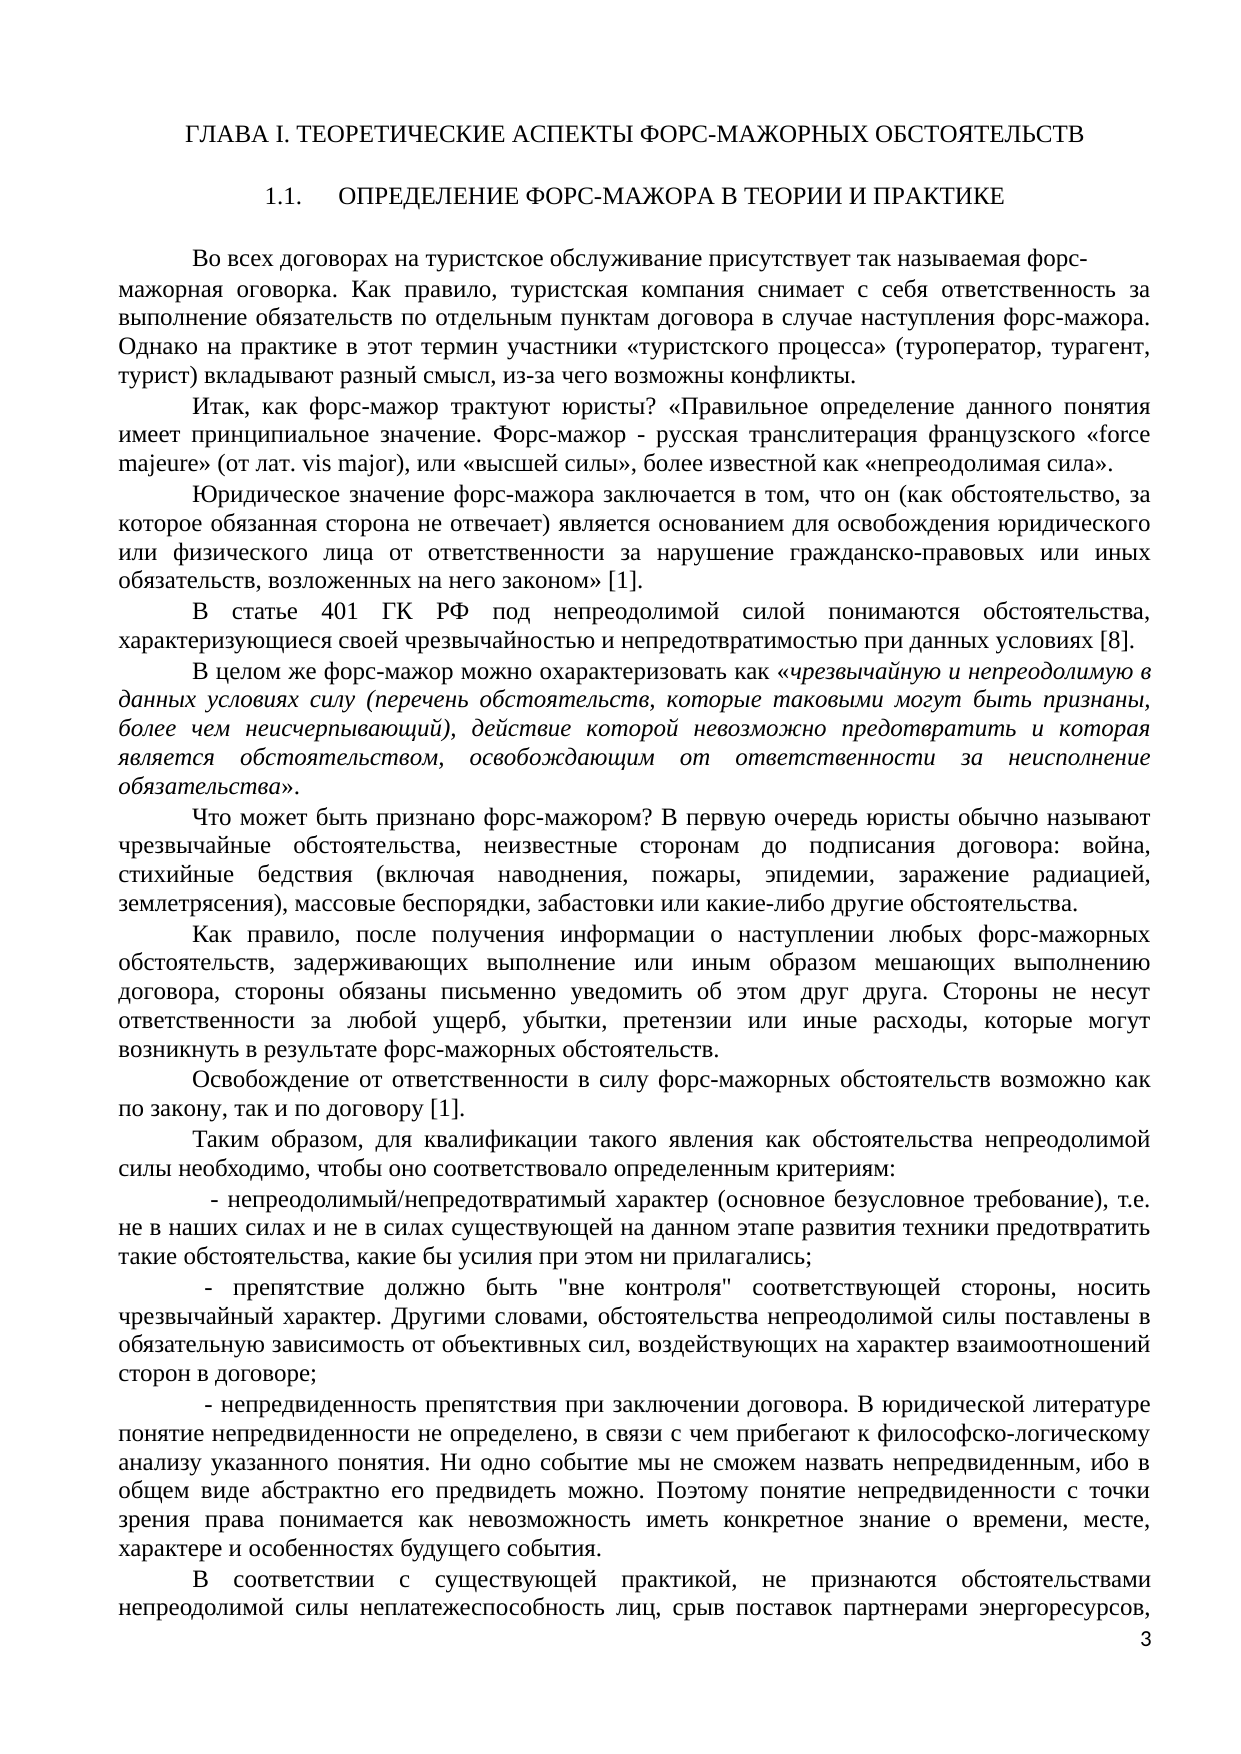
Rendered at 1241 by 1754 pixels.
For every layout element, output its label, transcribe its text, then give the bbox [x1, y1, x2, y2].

text мажорная оговорка. Как правило, туристская компания снимает с себя ответственность за выполнение обязательств по отдельным пунктам договора в случае наступления форс-мажора. Однако на практике в этот термин участники «туристского процесса» (туроператор, турагент, турист) вкладывают разный смысл, из-за чего возможны конфликты. [118, 274, 1152, 389]
text Во всех договорах на туристское обслуживание присутствует так называемая форс- [118, 243, 1152, 272]
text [118, 1564, 1152, 1621]
text Что может быть признано форс-мажором? В первую очередь юристы обычно называют чрезвычайные обстоятельства, неизвестные сторонам до подписания договора: война, стихийные бедствия (включая наводнения, пожары, эпидемии, заражение радиацией, землетрясения), массовые беспорядки, забастовки или какие-либо другие обстоятельства. [118, 802, 1152, 917]
text Освобождение от ответственности в силу форс-мажорных обстоятельств возможно как по закону, так и по договору [1]. [118, 1064, 1152, 1122]
list - непредвиденность препятствия при заключении договора. В юридической литературе понятие непредвиденности не определено, в связи с чем прибегают к философско-логическому анализу указанного понятия. Ни одно событие мы не сможем назвать непредвиденным, ибо в общем виде абстрактно его предвидеть можно. Поэтому понятие непредвиденности с точки зрения права понимается как невозможность иметь конкретное знание о времени, месте, характере и особенностях будущего события. [118, 1389, 1152, 1562]
text В статье 401 ГК РФ под непреодолимой силой понимаются обстоятельства, характеризующиеся своей чрезвычайностью и непредотвратимостью при данных условиях [8]. [118, 596, 1152, 654]
text ГЛАВА I. ТЕОРЕТИЧЕСКИЕ АСПЕКТЫ ФОРС-МАЖОРНЫХ ОБСТОЯТЕЛЬСТВ [118, 119, 1152, 148]
text В целом же форс-мажор можно охарактеризовать как «чрезвычайную и непреодолимую в данных условиях силу (перечень обстоятельств, которые таковыми могут быть признаны, более чем неисчерпывающий), действие которой невозможно предотвратить и которая является обстоятельством, освобождающим от ответственности за неисполнение обязательства». [118, 656, 1152, 799]
text - непреодолимый/непредотвратимый характер (основное безусловное требование), т.е. не в наших силах и не в силах существующей на данном этапе развития техники предотвратить такие обстоятельства, какие бы усилия при этом ни прилагались; [118, 1184, 1152, 1270]
list ОПРЕДЕЛЕНИЕ ФОРС-МАЖОРА В ТЕОРИИ И ПРАКТИКЕ [118, 181, 1152, 210]
text Итак, как форс-мажор трактуют юристы? «Правильное определение данного понятия имеет принципиальное значение. Форс-мажор - русская транслитерация французского «force majeure» (от лат. vis major), или «высшей силы», более известной как «непреодолимая сила». [118, 391, 1152, 477]
text Как правило, после получения информации о наступлении любых форс-мажорных обстоятельств, задерживающих выполнение или иным образом мешающих выполнению договора, стороны обязаны письменно уведомить об этом друг друга. Стороны не несут ответственности за любой ущерб, убытки, претензии или иные расходы, которые могут возникнуть в результате форс-мажорных обстоятельств. [118, 919, 1152, 1062]
list - препятствие должно быть "вне контроля" соответствующей стороны, носить чрезвычайный характер. Другими словами, обстоятельства непреодолимой силы поставлены в обязательную зависимость от объективных сил, воздействующих на характер взаимоотношений сторон в договоре; [118, 1272, 1152, 1387]
text Юридическое значение форс-мажора заключается в том, что он (как обстоятельство, за которое обязанная сторона не отвечает) является основанием для освобождения юридического или физического лица от ответственности за нарушение гражданско-правовых или иных обязательств, возложенных на него законом» [1]. [118, 479, 1152, 594]
text Таким образом, для квалификации такого явления как обстоятельства непреодолимой силы необходимо, чтобы оно соответствовало определенным критериям: [118, 1124, 1152, 1182]
